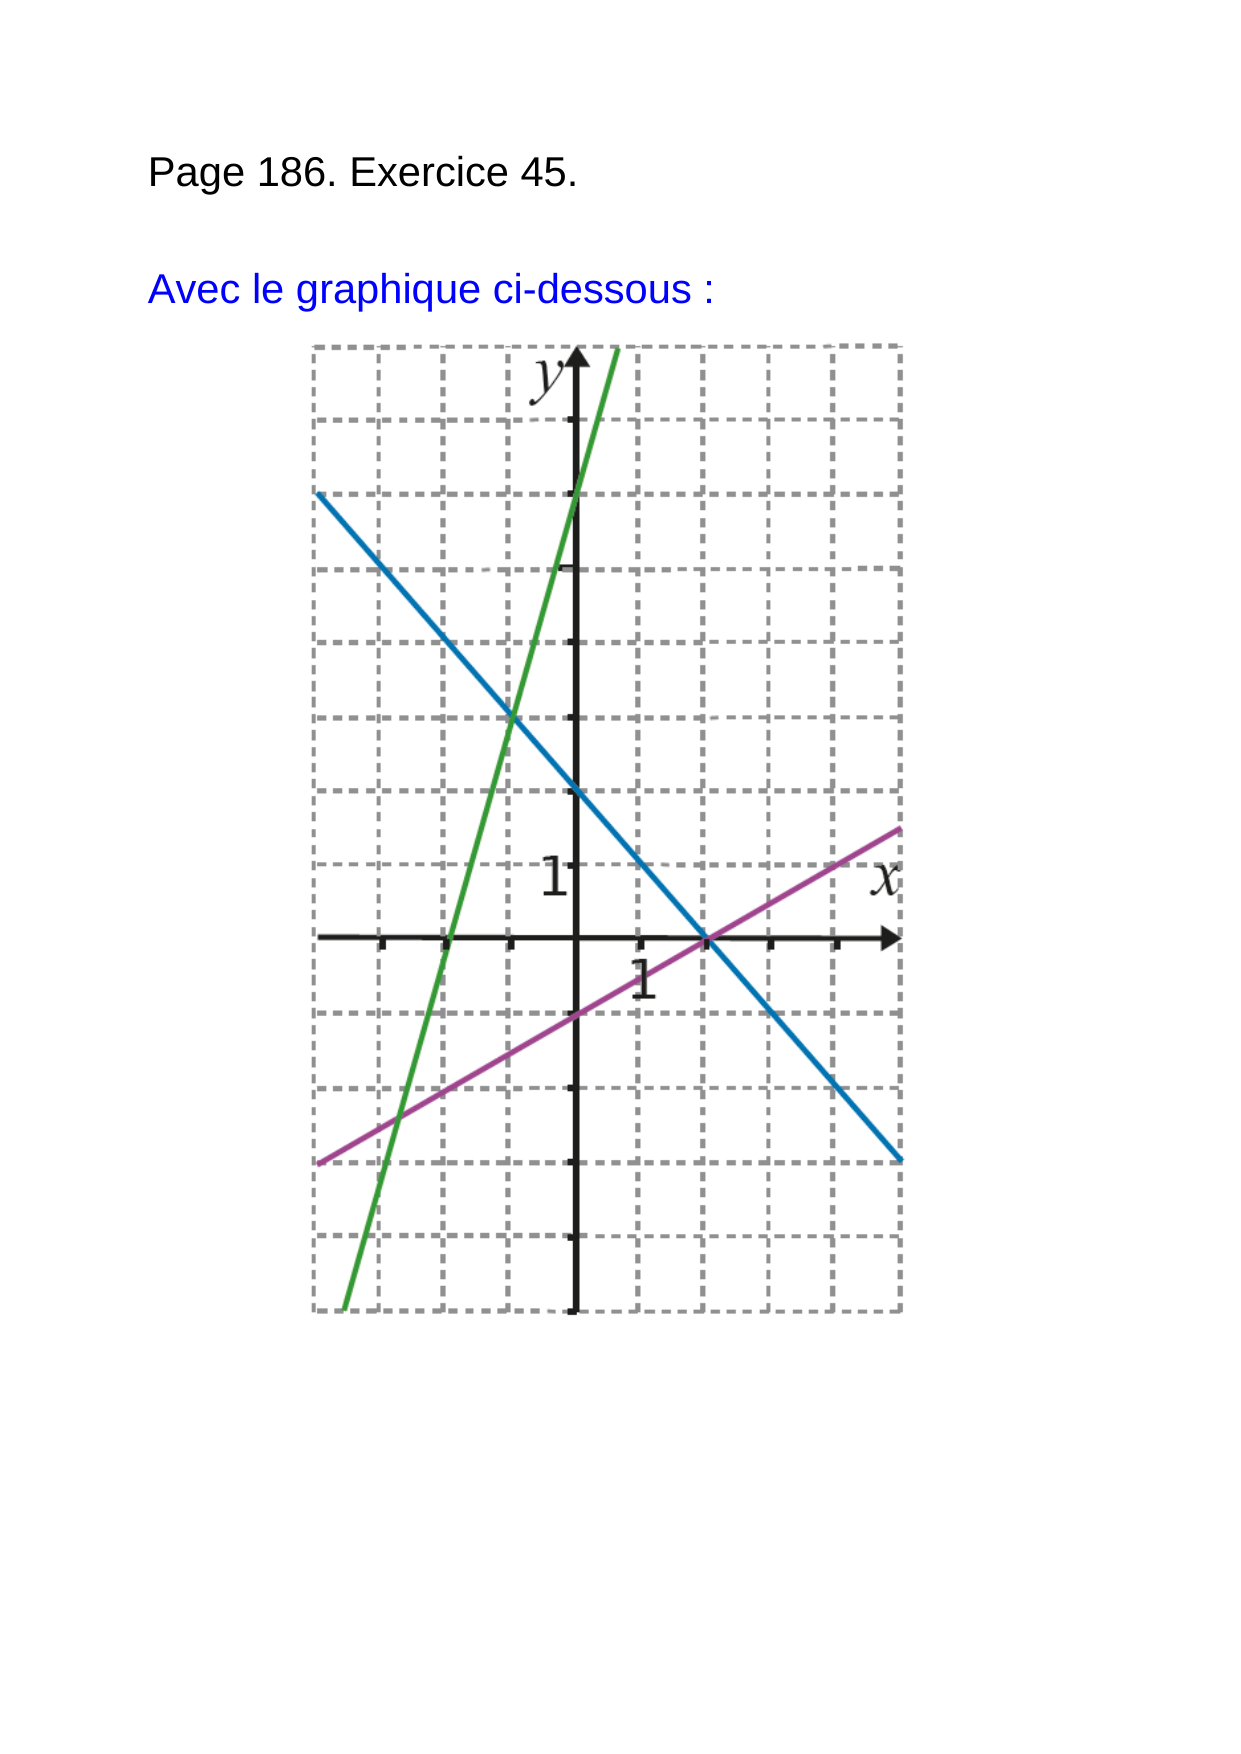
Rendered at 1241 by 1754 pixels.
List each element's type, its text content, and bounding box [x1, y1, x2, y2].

text Avec le graphique ci-dessous : [148, 264, 1093, 312]
text Page 186. Exercice 45. [148, 148, 1093, 196]
